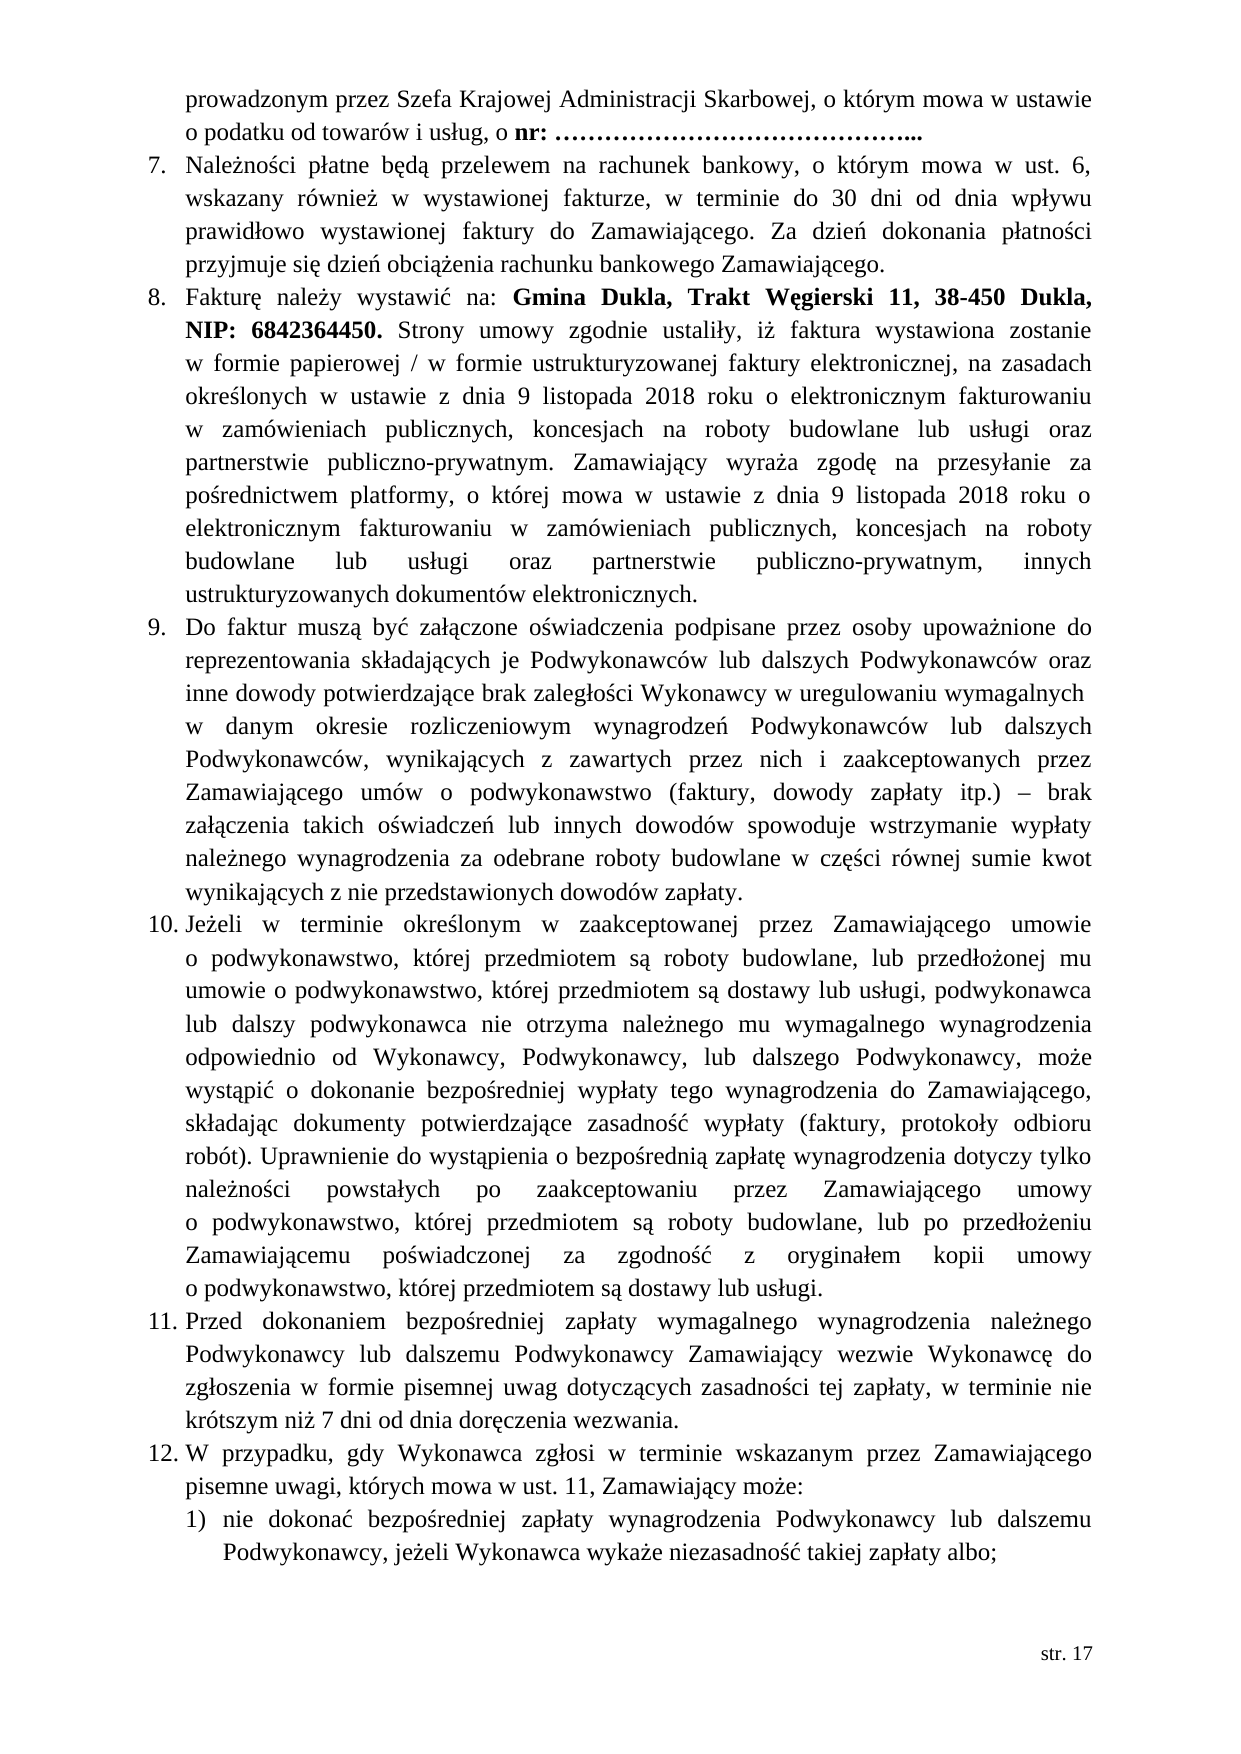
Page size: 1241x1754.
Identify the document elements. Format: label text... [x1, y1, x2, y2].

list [148, 84, 1092, 146]
list nie dokonać bezpośredniej zapłaty wynagrodzenia Podwykonawcy lub dalszemu Podwykonawcy, jeżeli Wykonawca wykaże niezasadność takiej zapłaty albo; [185, 1504, 1092, 1566]
list Jeżeli w terminie określonym w zaakceptowanej przez Zamawiającego umowie o podwykonawstwo, której przedmiotem są roboty budowlane, lub przedłożonej mu umowie o podwykonawstwo, której przedmiotem są dostawy lub usługi, podwykonawca lub dalszy podwykonawca nie otrzyma należnego mu wymagalnego wynagrodzenia odpowiednio od Wykonawcy, Podwykonawcy, lub dalszego Podwykonawcy, może wystąpić o dokonanie bezpośredniej wypłaty tego wynagrodzenia do Zamawiającego, składając dokumenty potwierdzające zasadność wypłaty (faktury, protokoły odbioru robót). Uprawnienie do wystąpienia o bezpośrednią zapłatę wynagrodzenia dotyczy tylko należności powstałych po zaakceptowaniu przez Zamawiającego umowy o podwykonawstwo, której przedmiotem są roboty budowlane, lub po przedłożeniu Zamawiającemu poświadczonej za zgodność z oryginałem kopii umowy o podwykonawstwo, której przedmiotem są dostawy lub usługi. [148, 909, 1092, 1302]
list W przypadku, gdy Wykonawca zgłosi w terminie wskazanym przez Zamawiającego pisemne uwagi, których mowa w ust. 11, Zamawiający może: [148, 1438, 1092, 1500]
list Fakturę należy wystawić na: Gmina Dukla, Trakt Węgierski 11, 38-450 Dukla, NIP: 6842364450. Strony umowy zgodnie ustaliły, iż faktura wystawiona zostanie w formie papierowej / w formie ustrukturyzowanej faktury elektronicznej, na zasadach określonych w ustawie z dnia 9 listopada 2018 roku o elektronicznym fakturowaniu w zamówieniach publicznych, koncesjach na roboty budowlane lub usługi oraz partnerstwie publiczno-prywatnym. Zamawiający wyraża zgodę na przesyłanie za pośrednictwem platformy, o której mowa w ustawie z dnia 9 listopada 2018 roku o elektronicznym fakturowaniu w zamówieniach publicznych, koncesjach na roboty budowlane lub usługi oraz partnerstwie publiczno-prywatnym, innych ustrukturyzowanych dokumentów elektronicznych. [148, 282, 1092, 608]
list Przed dokonaniem bezpośredniej zapłaty wymagalnego wynagrodzenia należnego Podwykonawcy lub dalszemu Podwykonawcy Zamawiający wezwie Wykonawcę do zgłoszenia w formie pisemnej uwag dotyczących zasadności tej zapłaty, w terminie nie krótszym niż 7 dni od dnia doręczenia wezwania. [148, 1306, 1092, 1434]
list Należności płatne będą przelewem na rachunek bankowy, o którym mowa w ust. 6, wskazany również w wystawionej fakturze, w terminie do 30 dni od dnia wpływu prawidłowo wystawionej faktury do Zamawiającego. Za dzień dokonania płatności przyjmuje się dzień obciążenia rachunku bankowego Zamawiającego. [148, 150, 1092, 278]
list Do faktur muszą być załączone oświadczenia podpisane przez osoby upoważnione do reprezentowania składających je Podwykonawców lub dalszych Podwykonawców oraz inne dowody potwierdzające brak zaległości Wykonawcy w uregulowaniu wymagalnych w danym okresie rozliczeniowym wynagrodzeń Podwykonawców lub dalszych Podwykonawców, wynikających z zawartych przez nich i zaakceptowanych przez Zamawiającego umów o podwykonawstwo (faktury, dowody zapłaty itp.) – brak załączenia takich oświadczeń lub innych dowodów spowoduje wstrzymanie wypłaty należnego wynagrodzenia za odebrane roboty budowlane w części równej sumie kwot wynikających z nie przedstawionych dowodów zapłaty. [148, 612, 1092, 905]
